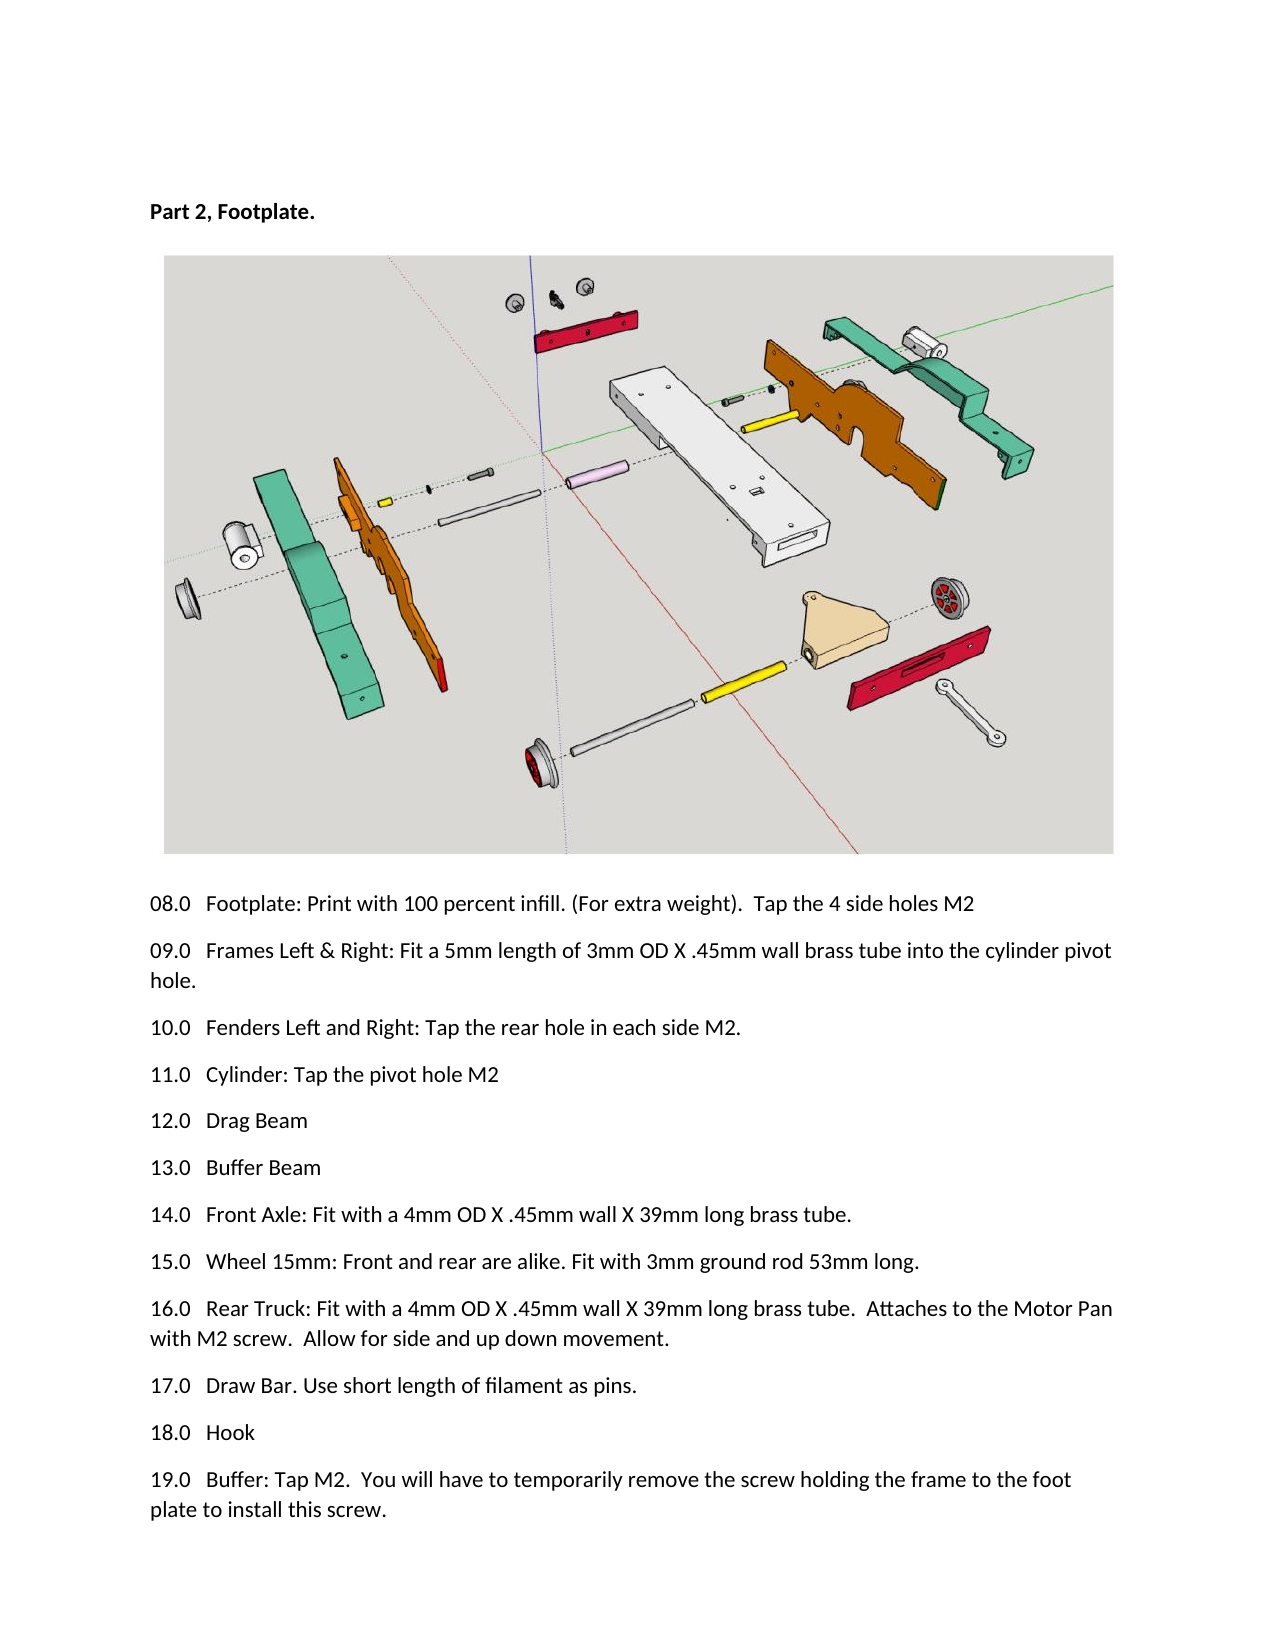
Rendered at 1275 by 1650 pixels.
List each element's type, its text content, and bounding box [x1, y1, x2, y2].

text Part 2, Footplate. [150, 197, 1125, 225]
text 12.0 Drag Beam [150, 1107, 1125, 1134]
text 16.0 Rear Truck: Fit with a 4mm OD X .45mm wall X 39mm long brass tube. Attaches to the Motor Pan with M2 screw. Allow for side and up down movement. [150, 1294, 1125, 1352]
text 11.0 Cylinder: Tap the pivot hole M2 [150, 1060, 1125, 1088]
text 08.0 Footplate: Print with 100 percent infill. (For extra weight). Tap the 4 side holes M2 [150, 889, 1125, 917]
text 19.0 Buffer: Tap M2. You will have to temporarily remove the screw holding the frame to the foot plate to install this screw. [150, 1465, 1125, 1523]
text 14.0 Front Axle: Fit with a 4mm OD X .45mm wall X 39mm long brass tube. [150, 1200, 1125, 1228]
text 18.0 Hook [150, 1418, 1125, 1446]
text 13.0 Buffer Beam [150, 1153, 1125, 1181]
text 09.0 Frames Left & Right: Fit a 5mm length of 3mm OD X .45mm wall brass tube into the cylinder pivot hole. [150, 936, 1125, 994]
text 17.0 Draw Bar. Use short length of filament as pins. [150, 1371, 1125, 1399]
text 10.0 Fenders Left and Right: Tap the rear hole in each side M2. [150, 1013, 1125, 1041]
text 15.0 Wheel 15mm: Front and rear are alike. Fit with 3mm ground rod 53mm long. [150, 1247, 1125, 1275]
picture [150, 243, 1125, 870]
